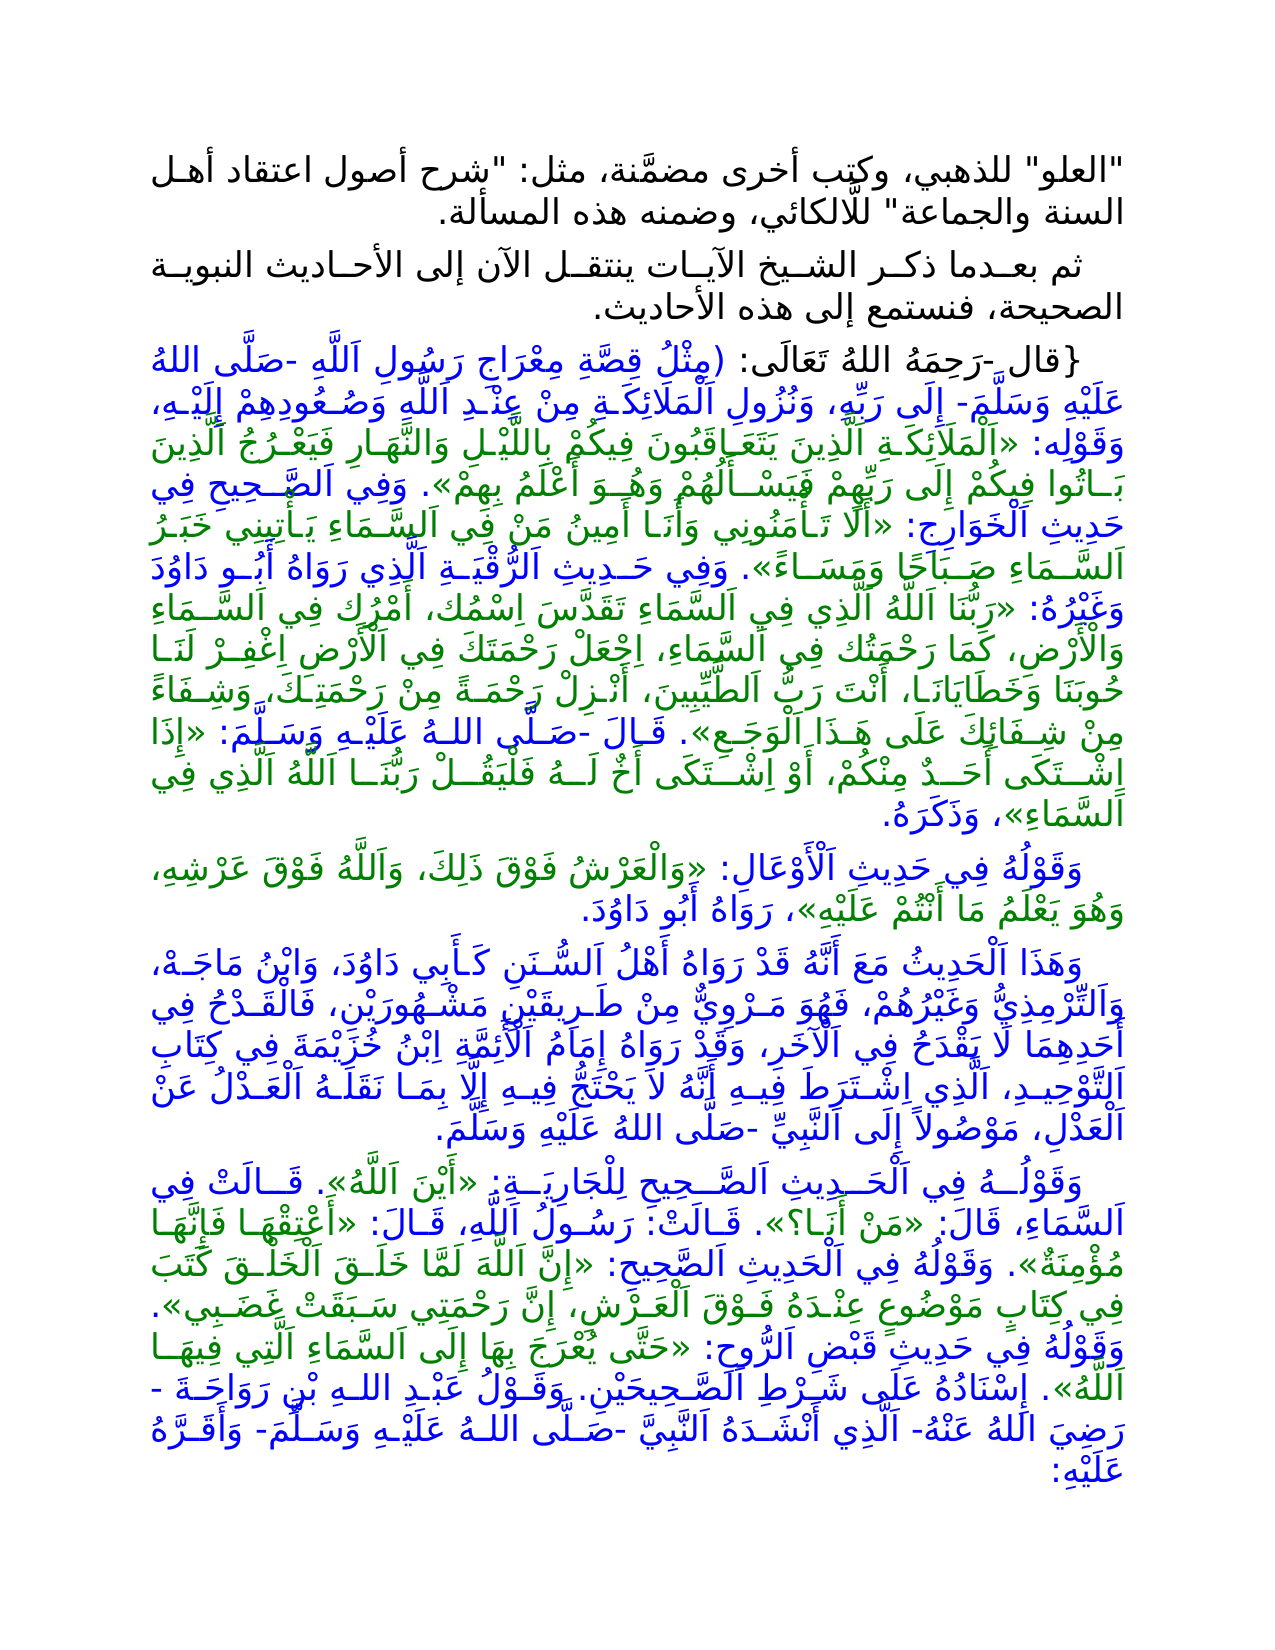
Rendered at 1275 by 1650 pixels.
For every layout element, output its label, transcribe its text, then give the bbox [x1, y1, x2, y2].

text {قال -رَحِمَهُ اللهُ تَعَالَى: (مِثْلُ قِصَّةِ مِعْرَاجِ رَسُولِ اَللَّهِ -صَلَّى اللهُ عَلَيْهِ وَسَلَّمَ- إِلَى رَبِّهِ، وَنُزُولِ اَلْمَلَائِكَةِ مِنْ عِنْدِ اَللَّهِ وَصُعُودِهِمْ إِلَيْهِ، وَقَوْلِه: «اَلْمَلَائِكَةِ اَلَّذِينَ يَتَعَاقَبُونَ فِيكُمْ بِاللَّيْلِ وَالنَّهَارِ فَيَعْرُجُ اَلَّذِينَ بَاتُوا فِيكُمْ إِلَى رَبِّهِمْ فَيَسْأَلُهُمْ وَهُوَ أَعْلَمُ بِهِمْ». وَفِي اَلصَّحِيحِ فِي حَدِيثِ اَلْخَوَارِجِ: «أَلَا تَأْمَنُونِي وَأَنَا أَمِينُ مَنْ فِي اَلسَّمَاءِ يَأْتِينِي خَبَرُ اَلسَّمَاءِ صَبَاحًا وَمَسَاءً». وَفِي حَدِيثِ اَلرُّقْيَةِ اَلَّذِي رَوَاهُ أَبُو دَاوُدَ وَغَيْرُهُ: «رَبُّنَا اَللَّهُ اَلَّذِي فِي اَلسَّمَاءِ تَقَدَّسَ اِسْمُك، أَمْرُك فِي اَلسَّمَاءِ وَالْأَرْضِ، كَمَا رَحْمَتُك فِي اَلسَّمَاءِ، اِجْعَلْ رَحْمَتَكَ فِي اَلْأَرْضِ اِغْفِرْ لَنَا حُوبَنَا وَخَطَايَانَا، أَنْتَ رَبُّ اَلطَّيِّبِينَ، أَنْزِلْ رَحْمَةً مِنْ رَحْمَتِكَ، وَشِفَاءً مِنْ شِفَائِكَ عَلَى هَذَا اَلْوَجَعِ». قَالَ -صَلَّى اللهُ عَلَيْهِ وَسَلَّمَ: «إِذَا اِشْتَكَى أَحَدٌ مِنْكُمْ، أَوْ اِشْتَكَى أَخٌ لَهُ فَلْيَقُلْ رَبُّنَا اَللَّهُ اَلَّذِي فِي اَلسَّمَاءِ»، وَذَكَرَهُ. [150, 340, 1125, 835]
text وَهَذَا اَلْحَدِيثُ مَعَ أَنَّهُ قَدْ رَوَاهُ أَهْلُ اَلسُّنَنِ كَأَبِي دَاوُدَ، وَابْنُ مَاجَهْ، وَاَلتِّرْمِذِيُّ وَغَيْرُهُمْ، فَهُوَ مَرْوِيٌّ مِنْ طَرِيقَيْنِ مَشْهُورَيْنِ، فَالْقَدْحُ فِي أَحَدِهِمَا لَا يَقْدَحُ فِي اَلْآخَرِ، وَقَدْ رَوَاهُ إِمَامُ اَلْأَئِمَّةِ اِبْنُ خُزَيْمَةَ فِي كِتَابِ اَلتَّوْحِيدِ، اَلَّذِي اِشْتَرَطَ فِيهِ أَنَّهُ لاَ يَحْتَجُّ فِيهِ إِلَّا بِمَا نَقَلَهُ اَلْعَدْلُ عَنْ اَلْعَدْلِ، مَوْصُولاً إِلَى اَلنَّبِيِّ -صَلَّى اللهُ عَلَيْهِ وَسَلَّمَ. [150, 942, 1125, 1149]
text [150, 150, 1125, 232]
text وَقَوْلُهُ فِي اَلْحَدِيثِ اَلصَّحِيحِ لِلْجَارِيَةِ: «أَيْنَ اَللَّهُ». قَالَتْ فِي اَلسَّمَاءِ، قَالَ: «مَنْ أَنَا؟». قَالَتْ: رَسُولُ اَللَّهِ، قَالَ: «أَعْتِقْهَا فَإِنَّهَا مُؤْمِنَةٌ». وَقَوْلُهُ فِي اَلْحَدِيثِ اَلصَّحِيحِ: «إِنَّ اَللَّهَ لَمَّا خَلَقَ اَلْخَلْقَ كَتَبَ فِي كِتَابٍ مَوْضُوعٍ عِنْدَهُ فَوْقَ اَلْعَرْشِ، إِنَّ رَحْمَتِي سَبَقَتْ غَضَبِي». وَقَوْلُهُ فِي حَدِيثِ قَبْضِ اَلرُّوحِ: «حَتَّى يُعْرَجَ بِهَا إِلَى اَلسَّمَاءِ اَلَّتِي فِيهَا اَللَّهُ». إِسْنَادُهُ عَلَى شَرْطِ اَلصَّحِيحَيْنِ. وَقَوْلُ عَبْدِ اللهِ بْنِ رَوَاحَةَ -رَضِيَ اللهُ عَنْهُ- اَلَّذِي أَنْشَدَهُ اَلنَّبِيَّ -صَلَّى اللهُ عَلَيْهِ وَسَلَّمَ- وَأَقَرَّهُ عَلَيْهِ: [150, 1161, 1125, 1491]
text وَقَوْلُهُ فِي حَدِيثِ اَلْأَوْعَالِ: «وَالْعَرْشُ فَوْقَ ذَلِكَ، وَاَللَّهُ فَوْقَ عَرْشِهِ، وَهُوَ يَعْلَمُ مَا أَنْتُمْ عَلَيْهِ»، رَوَاهُ أَبُو دَاوُدَ. [150, 847, 1125, 930]
text ثم بعدما ذكر الشيخ الآيات ينتقل الآن إلى الأحاديث النبوية الصحيحة، فنستمع إلى هذه الأحاديث. [150, 245, 1125, 327]
